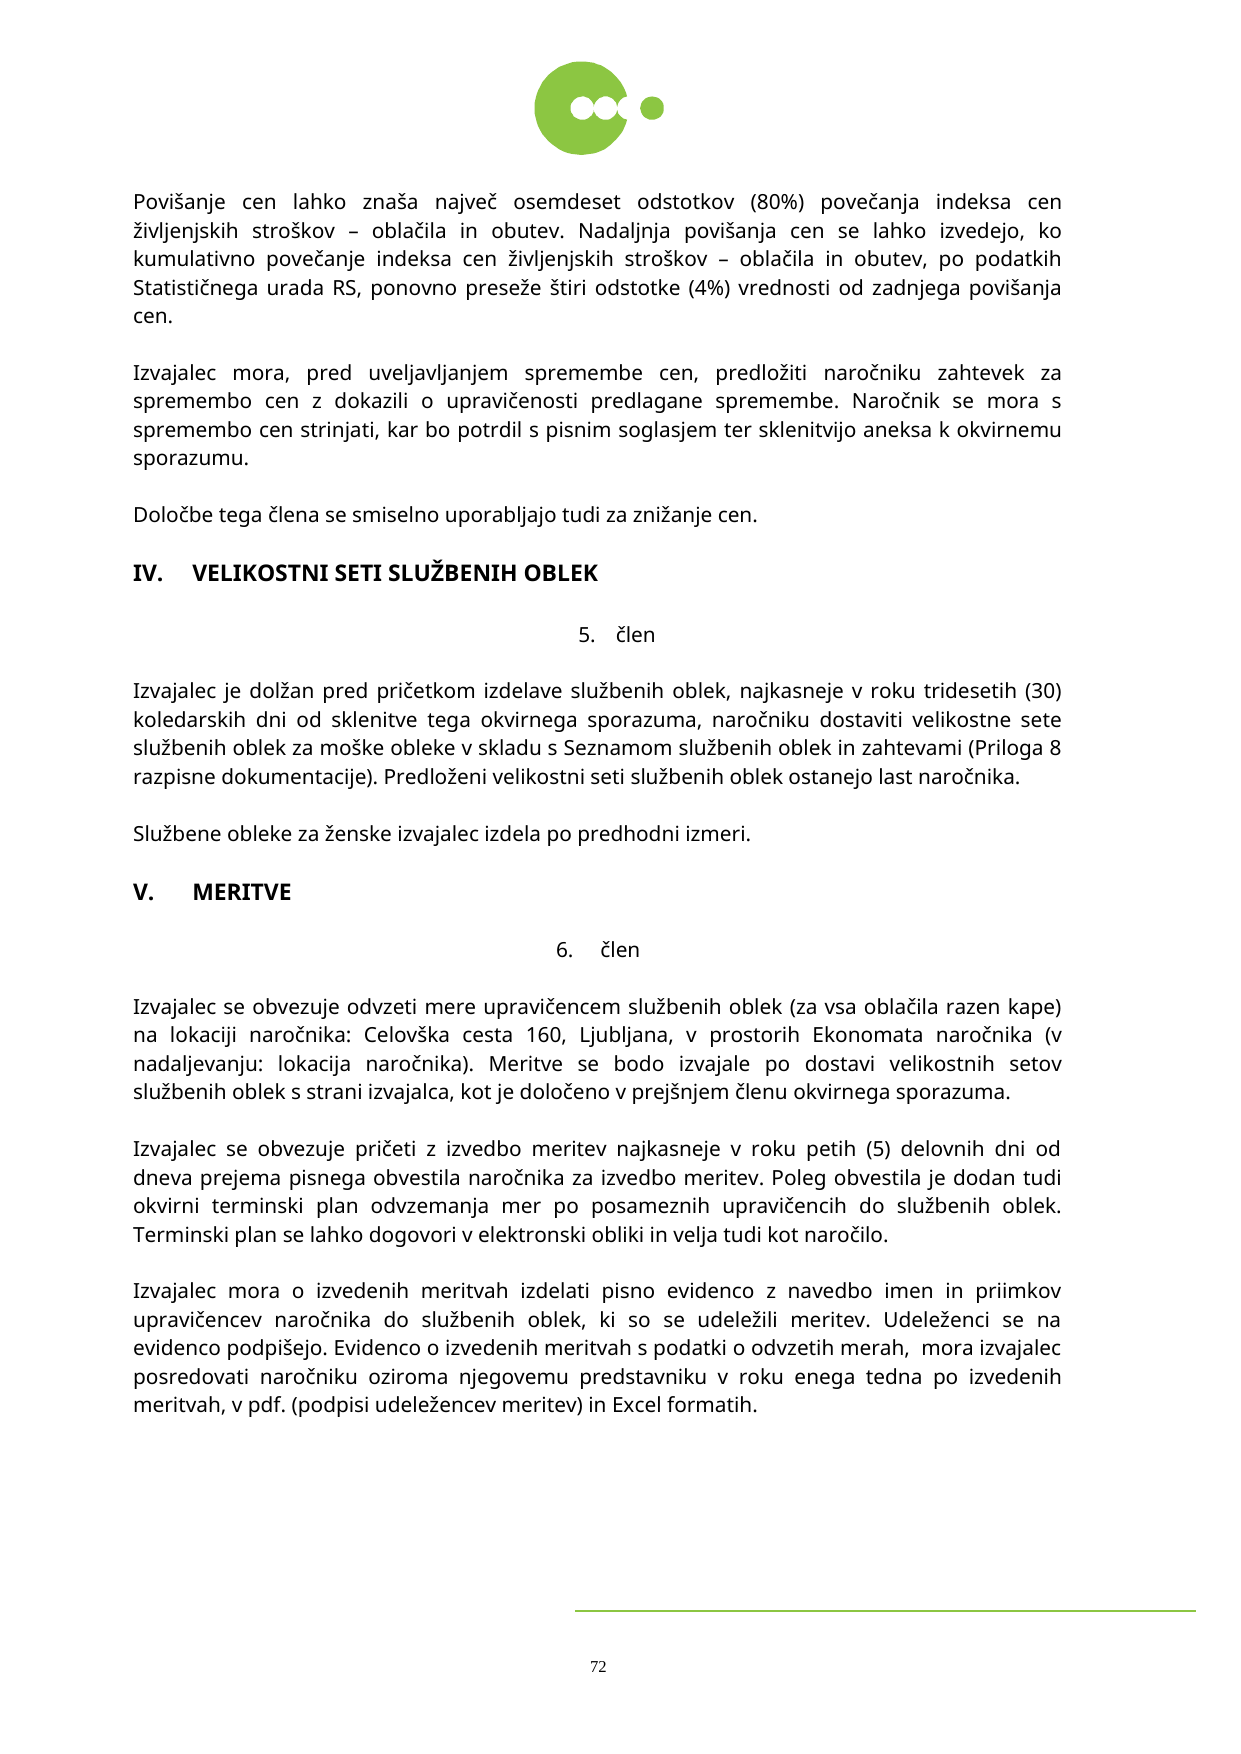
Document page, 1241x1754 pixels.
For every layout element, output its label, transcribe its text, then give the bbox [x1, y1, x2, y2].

text Določbe tega člena se smiselno uporabljajo tudi za znižanje cen. [133, 500, 1063, 529]
text Izvajalec se obvezuje odvzeti mere upravičencem službenih oblek (za vsa oblačila razen kape) na lokaciji naročnika: Celovška cesta 160, Ljubljana, v prostorih Ekonomata naročnika (v nadaljevanju: lokacija naročnika). Meritve se bodo izvajale po dostavi velikostnih setov službenih oblek s strani izvajalca, kot je določeno v prejšnjem členu okvirnega sporazuma. [133, 992, 1063, 1106]
list člen [133, 935, 1063, 964]
text Izvajalec se obvezuje pričeti z izvedbo meritev najkasneje v roku petih (5) delovnih dni od dneva prejema pisnega obvestila naročnika za izvedbo meritev. Poleg obvestila je dodan tudi okvirni terminski plan odvzemanja mer po posameznih upravičencih do službenih oblek. Terminski plan se lahko dogovori v elektronski obliki in velja tudi kot naročilo. [133, 1134, 1063, 1248]
text Službene obleke za ženske izvajalec izdela po predhodni izmeri. [133, 819, 1063, 847]
list VELIKOSTNI SETI SLUŽBENIH OBLEK [133, 557, 1063, 588]
text Izvajalec mora, pred uveljavljanjem spremembe cen, predložiti naročniku zahtevek za spremembo cen z dokazili o upravičenosti predlagane spremembe. Naročnik se mora s spremembo cen strinjati, kar bo potrdil s pisnim soglasjem ter sklenitvijo aneksa k okvirnemu sporazumu. [133, 358, 1063, 472]
text Povišanje cen lahko znaša največ osemdeset odstotkov (80%) povečanja indeksa cen življenjskih stroškov – oblačila in obutev. Nadaljnja povišanja cen se lahko izvedejo, ko kumulativno povečanje indeksa cen življenjskih stroškov – oblačila in obutev, po podatkih Statističnega urada RS, ponovno preseže štiri odstotke (4%) vrednosti od zadnjega povišanja cen. [133, 187, 1063, 330]
list MERITVE [133, 876, 1063, 907]
list člen [170, 620, 1063, 648]
text Izvajalec mora o izvedenih meritvah izdelati pisno evidenco z navedbo imen in priimkov upravičencev naročnika do službenih oblek, ki so se udeležili meritev. Udeleženci se na evidenco podpišejo. Evidenco o izvedenih meritvah s podatki o odvzetih merah, mora izvajalec posredovati naročniku oziroma njegovemu predstavniku v roku enega tedna po izvedenih meritvah, v pdf. (podpisi udeležencev meritev) in Excel formatih. [133, 1277, 1063, 1419]
text Izvajalec je dolžan pred pričetkom izdelave službenih oblek, najkasneje v roku tridesetih (30) koledarskih dni od sklenitve tega okvirnega sporazuma, naročniku dostaviti velikostne sete službenih oblek za moške obleke v skladu s Seznamom službenih oblek in zahtevami (Priloga 8 razpisne dokumentacije). Predloženi velikostni seti službenih oblek ostanejo last naročnika. [133, 677, 1063, 790]
